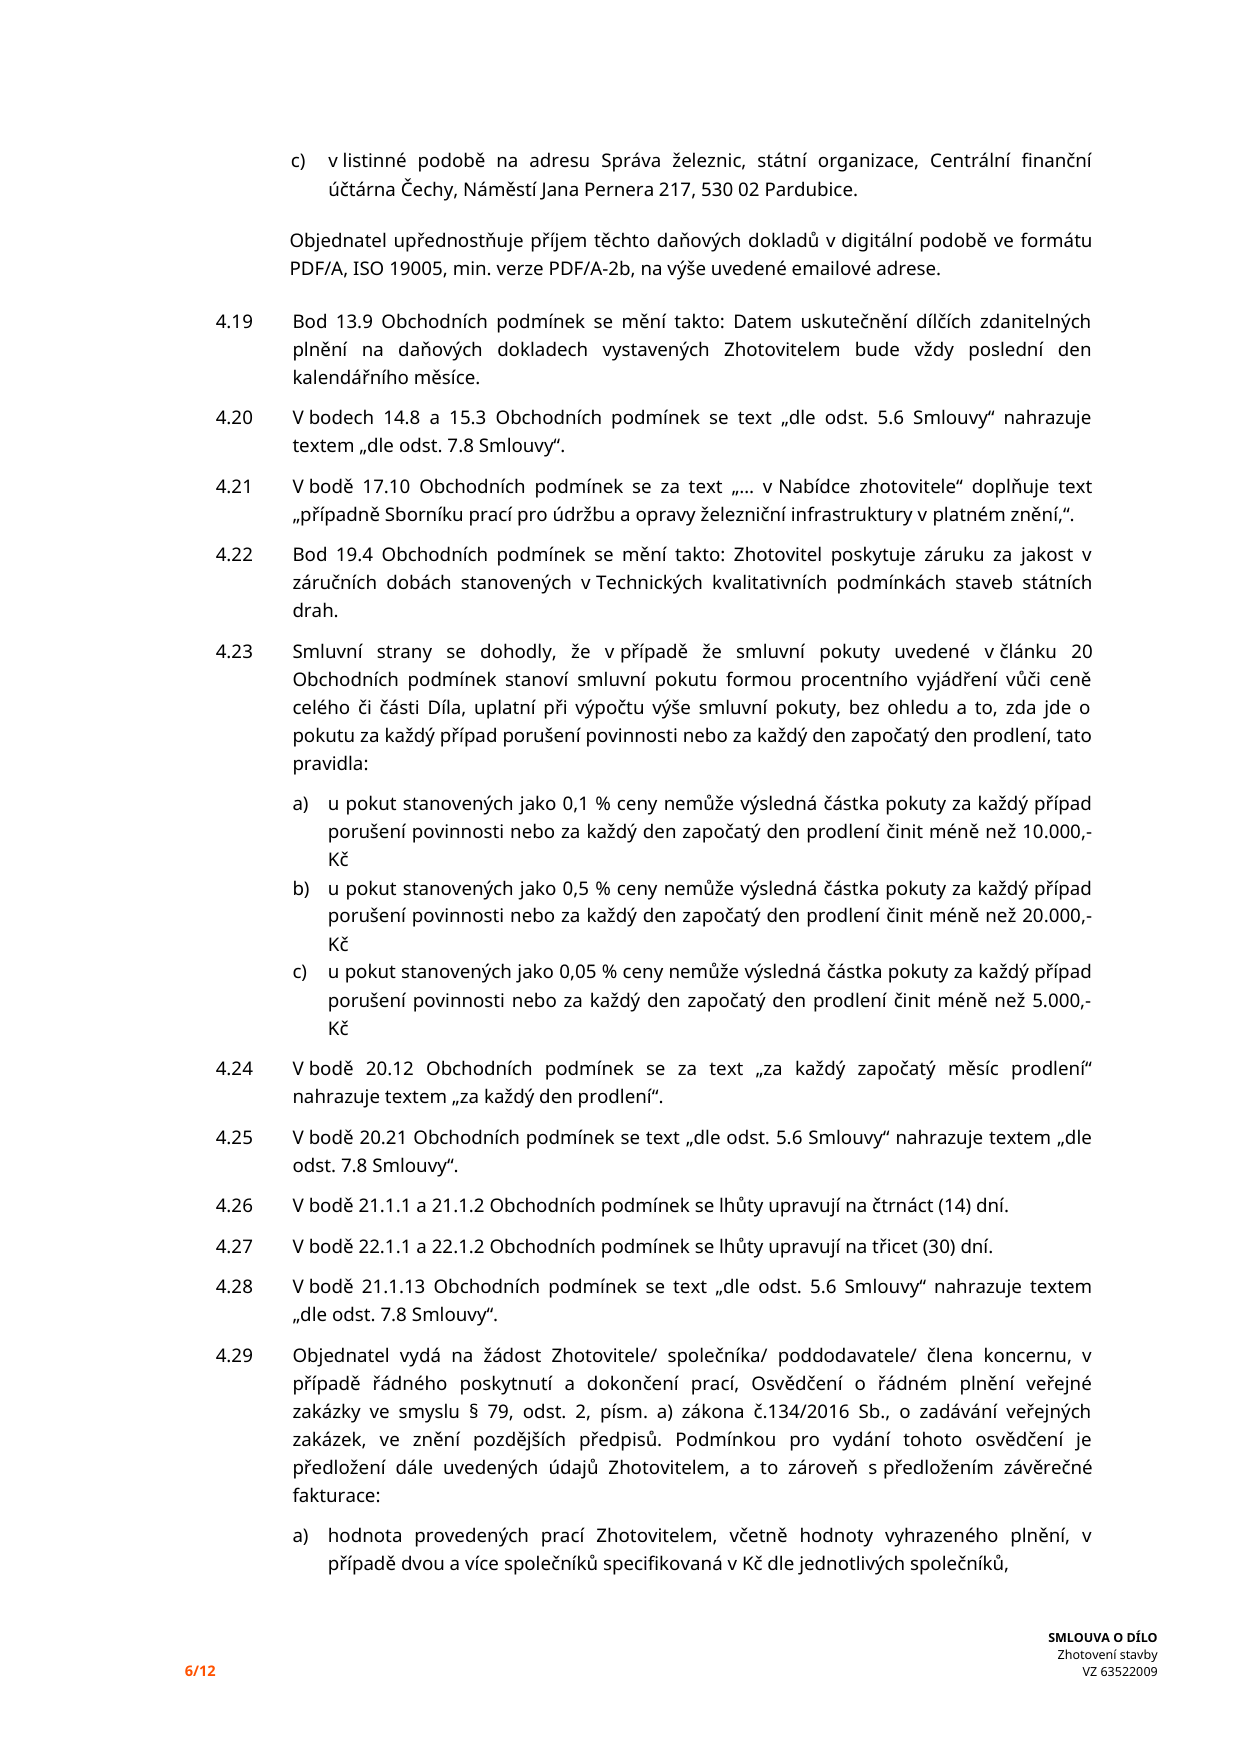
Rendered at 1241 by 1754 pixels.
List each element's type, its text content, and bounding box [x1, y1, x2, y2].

list hodnota provedených prací Zhotovitelem, včetně hodnoty vyhrazeného plnění, v případě dvou a více společníků specifikovaná v Kč dle jednotlivých společníků, [292, 1523, 1093, 1576]
text Bod 19.4 Obchodních podmínek se mění takto: Zhotovitel poskytuje záruku za jakost v záručních dobách stanovených v Technických kvalitativních podmínkách staveb státních drah. [216, 542, 1093, 623]
list u pokut stanovených jako 0,1 % ceny nemůže výsledná částka pokuty za každý případ porušení povinnosti nebo za každý den započatý den prodlení činit méně než 10.000,- Kč [292, 791, 1093, 872]
text V bodě 21.1.1 a 21.1.2 Obchodních podmínek se lhůty upravují na čtrnáct (14) dní. [216, 1192, 1093, 1218]
text V bodě 20.12 Obchodních podmínek se za text „za každý započatý měsíc prodlení“ nahrazuje textem „za každý den prodlení“. [216, 1055, 1093, 1109]
text V bodě 21.1.13 Obchodních podmínek se text „dle odst. 5.6 Smlouvy“ nahrazuje textem „dle odst. 7.8 Smlouvy“. [216, 1273, 1093, 1327]
text V bodě 20.21 Obchodních podmínek se text „dle odst. 5.6 Smlouvy“ nahrazuje textem „dle odst. 7.8 Smlouvy“. [216, 1124, 1093, 1177]
text u pokut stanovených jako 0,5 % ceny nemůže výsledná částka pokuty za každý případ porušení povinnosti nebo za každý den započatý den prodlení činit méně než 20.000,- Kč [292, 875, 1093, 956]
text V bodě 17.10 Obchodních podmínek se za text „… v Nabídce zhotovitele“ doplňuje text „případně Sborníku prací pro údržbu a opravy železniční infrastruktury v platném znění,“. [216, 473, 1093, 527]
text Objednatel upřednostňuje příjem těchto daňových dokladů v digitální podobě ve formátu PDF/A, ISO 19005, min. verze PDF/A-2b, na výše uvedené emailové adrese. [289, 227, 1093, 280]
text u pokut stanovených jako 0,05 % ceny nemůže výsledná částka pokuty za každý případ porušení povinnosti nebo za každý den započatý den prodlení činit méně než 5.000,- Kč [292, 959, 1093, 1040]
text V bodě 22.1.1 a 22.1.2 Obchodních podmínek se lhůty upravují na třicet (30) dní. [216, 1233, 1093, 1258]
text Smluvní strany se dohodly, že v případě že smluvní pokuty uvedené v článku 20 Obchodních podmínek stanoví smluvní pokutu formou procentního vyjádření vůči ceně celého či části Díla, uplatní při výpočtu výše smluvní pokuty, bez ohledu a to, zda jde o pokutu za každý případ porušení povinnosti nebo za každý den započatý den prodlení, tato pravidla: [216, 638, 1093, 776]
text Bod 13.9 Obchodních podmínek se mění takto: Datem uskutečnění dílčích zdanitelných plnění na daňových dokladech vystavených Zhotovitelem bude vždy poslední den kalendářního měsíce. [216, 308, 1093, 389]
text V bodech 14.8 a 15.3 Obchodních podmínek se text „dle odst. 5.6 Smlouvy“ nahrazuje textem „dle odst. 7.8 Smlouvy“. [216, 404, 1093, 458]
text Objednatel vydá na žádost Zhotovitele/ společníka/ poddodavatele/ člena koncernu, v případě řádného poskytnutí a dokončení prací, Osvědčení o řádném plnění veřejné zakázky ve smyslu § 79, odst. 2, písm. a) zákona č.134/2016 Sb., o zadávání veřejných zakázek, ve znění pozdějších předpisů. Podmínkou pro vydání tohoto osvědčení je předložení dále uvedených údajů Zhotovitelem, a to zároveň s předložením závěrečné fakturace: [216, 1342, 1093, 1508]
list v listinné podobě na adresu Správa železnic, státní organizace, Centrální finanční účtárna Čechy, Náměstí Jana Pernera 217, 530 02 Pardubice. [291, 147, 1093, 202]
